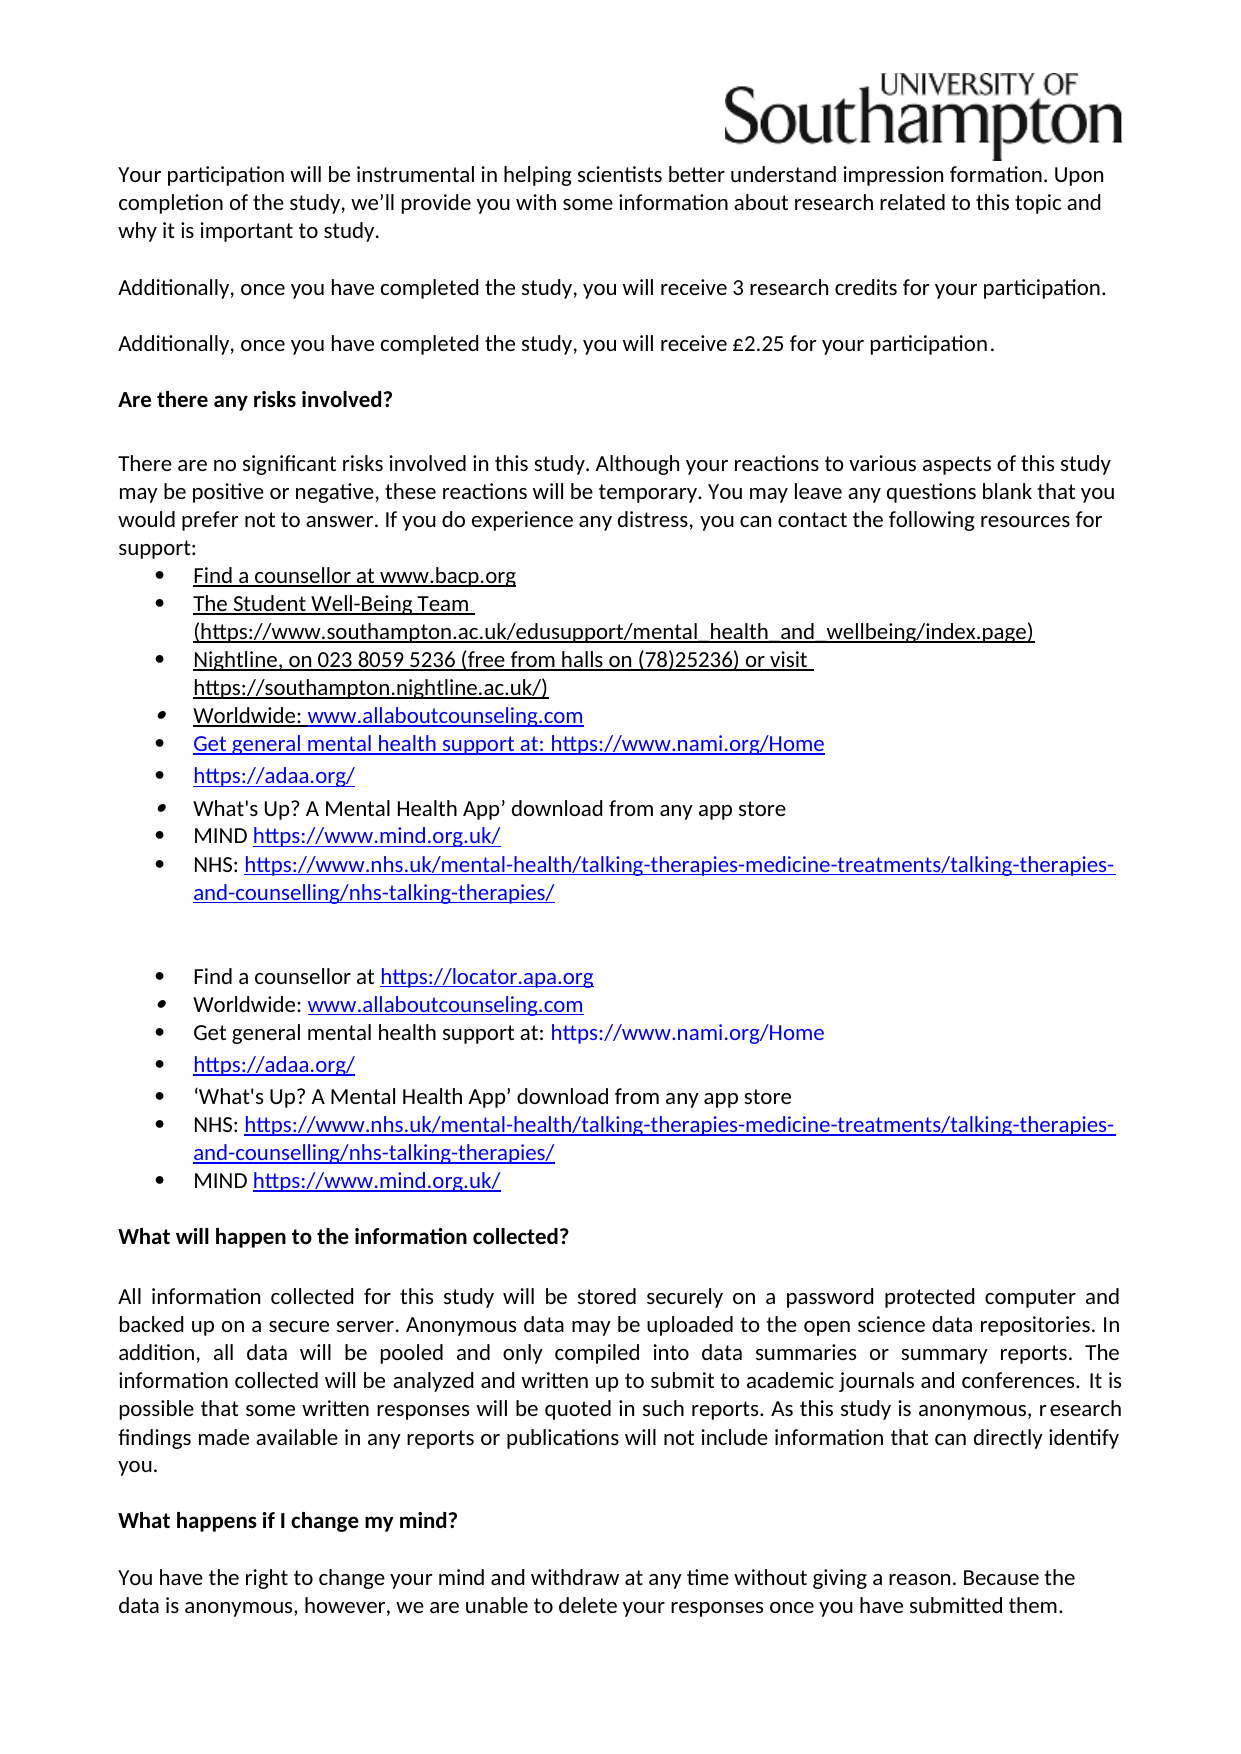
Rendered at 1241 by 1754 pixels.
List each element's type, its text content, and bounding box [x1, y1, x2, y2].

list https://adaa.org/ [156, 761, 1122, 789]
list ‘What's Up? A Mental Health App’ download from any app store [156, 1082, 1122, 1110]
list Worldwide: www.allaboutcounseling.com [156, 701, 1122, 729]
text Additionally, once you have completed the study, you will receive £2.25 for your participation. [118, 329, 1122, 357]
text There are no significant risks involved in this study. Although your reactions to various aspects of this study may be positive or negative, these reactions will be temporary. You may leave any questions blank that you would prefer not to answer. If you do experience any distress, you can contact the following resources for support: [118, 449, 1126, 561]
list The Student Well-Being Team (https://www.southampton.ac.uk/edusupport/mental_health_and_wellbeing/index.page) [156, 589, 1122, 645]
list Get general mental health support at: https://www.nami.org/Home [156, 1018, 1122, 1046]
list MIND https://www.mind.org.uk/ [156, 1166, 1122, 1194]
picture [725, 73, 1123, 161]
text Are there any risks involved? [118, 385, 1122, 413]
list Find a counsellor at https://locator.apa.org [156, 962, 1122, 990]
list MIND https://www.mind.org.uk/ [156, 822, 1122, 850]
text Additionally, once you have completed the study, you will receive 3 research credits for your participation. [118, 273, 1122, 301]
list Worldwide: www.allaboutcounseling.com [156, 990, 1122, 1018]
list Nightline, on 023 8059 5236 (free from halls on (78)25236) or visit https://southampton.nightline.ac.uk/) [156, 645, 1122, 701]
list NHS: https://www.nhs.uk/mental-health/talking-therapies-medicine-treatments/talking-therapies-and-counselling/nhs-talking-therapies/ [156, 850, 1122, 906]
text All information collected for this study will be stored securely on a password protected computer and backed up on a secure server. Anonymous data may be uploaded to the open science data repositories. In addition, all data will be pooled and only compiled into data summaries or summary reports. The information collected will be analyzed and written up to submit to academic journals and conferences. It is possible that some written responses will be quoted in such reports. As this study is anonymous, research findings made available in any reports or publications will not include information that can directly identify you. [118, 1282, 1122, 1479]
list Find a counsellor at www.bacp.org [156, 561, 1122, 589]
list Get general mental health support at: https://www.nami.org/Home [156, 729, 1122, 757]
list NHS: https://www.nhs.uk/mental-health/talking-therapies-medicine-treatments/talking-therapies-and-counselling/nhs-talking-therapies/ [156, 1110, 1122, 1166]
list What's Up? A Mental Health App’ download from any app store [156, 794, 1122, 822]
list https://adaa.org/ [156, 1050, 1122, 1078]
text Your participation will be instrumental in helping scientists better understand impression formation. Upon completion of the study, we’ll provide you with some information about research related to this topic and why it is important to study. [118, 161, 1122, 244]
text What will happen to the information collected? [118, 1222, 1122, 1250]
text You have the right to change your mind and withdraw at any time without giving a reason. Because the data is anonymous, however, we are unable to delete your responses once you have submitted them. [118, 1563, 1122, 1619]
text What happens if I change my mind? [118, 1507, 1122, 1535]
